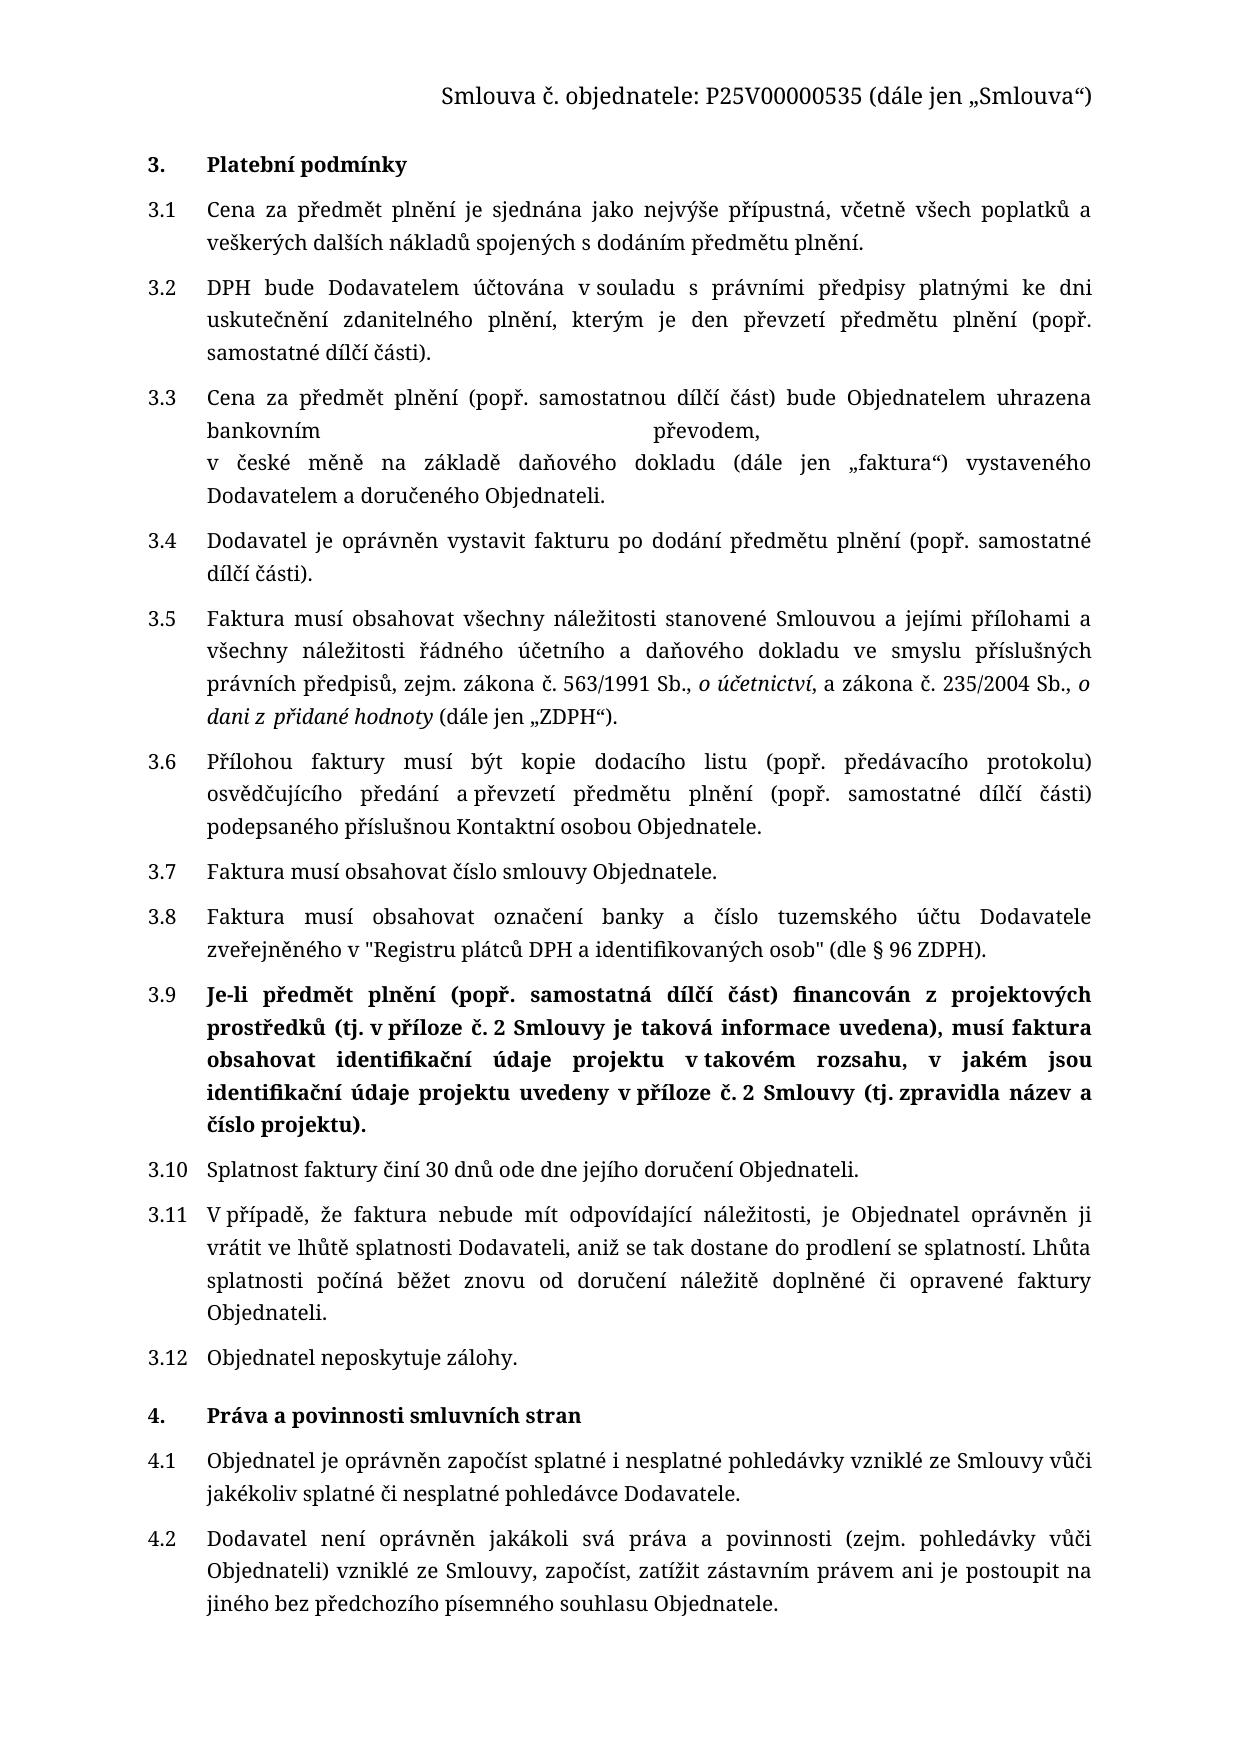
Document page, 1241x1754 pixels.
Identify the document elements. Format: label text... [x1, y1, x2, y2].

list Splatnost faktury činí 30 dnů ode dne jejího doručení Objednateli. [148, 1156, 1093, 1184]
list Je-li předmět plnění (popř. samostatná dílčí část) financován z projektových prostředků (tj. v příloze č. 2 Smlouvy je taková informace uvedena), musí faktura obsahovat identifikační údaje projektu v takovém rozsahu, v jakém jsou identifikační údaje projektu uvedeny v příloze č. 2 Smlouvy (tj. zpravidla název a číslo projektu). [148, 980, 1093, 1139]
list Objednatel neposkytuje zálohy. [148, 1343, 1093, 1372]
list Dodavatel je oprávněn vystavit fakturu po dodání předmětu plnění (popř. samostatné dílčí části). [148, 526, 1093, 587]
list Faktura musí obsahovat číslo smlouvy Objednatele. [148, 857, 1093, 886]
list V případě, že faktura nebude mít odpovídající náležitosti, je Objednatel oprávněn ji vrátit ve lhůtě splatnosti Dodavateli, aniž se tak dostane do prodlení se splatností. Lhůta splatnosti počíná běžet znovu od doručení náležitě doplněné či opravené faktury Objednateli. [148, 1201, 1093, 1327]
list Objednatel je oprávněn započíst splatné i nesplatné pohledávky vzniklé ze Smlouvy vůči jakékoliv splatné či nesplatné pohledávce Dodavatele. [148, 1446, 1093, 1507]
list Cena za předmět plnění (popř. samostatnou dílčí část) bude Objednatelem uhrazena bankovním převodem, v české měně na základě daňového dokladu (dále jen „faktura“) vystaveného Dodavatelem a doručeného Objednateli. [148, 383, 1093, 509]
list Cena za předmět plnění je sjednána jako nejvýše přípustná, včetně všech poplatků a veškerých dalších nákladů spojených s dodáním předmětu plnění. [148, 195, 1093, 256]
list Faktura musí obsahovat všechny náležitosti stanovené Smlouvou a jejími přílohami a všechny náležitosti řádného účetního a daňového dokladu ve smyslu příslušných právních předpisů, zejm. zákona č. 563/1991 Sb., o účetnictví, a zákona č. 235/2004 Sb., o dani z přidané hodnoty (dále jen „ZDPH“). [148, 604, 1093, 730]
list Přílohou faktury musí být kopie dodacího listu (popř. předávacího protokolu) osvědčujícího předání a převzetí předmětu plnění (popř. samostatné dílčí části) podepsaného příslušnou Kontaktní osobou Objednatele. [148, 747, 1093, 841]
list Dodavatel není oprávněn jakákoli svá práva a povinnosti (zejm. pohledávky vůči Objednateli) vzniklé ze Smlouvy, započíst, zatížit zástavním právem ani je postoupit na jiného bez předchozího písemného souhlasu Objednatele. [148, 1524, 1093, 1618]
list DPH bude Dodavatelem účtována v souladu s právními předpisy platnými ke dni uskutečnění zdanitelného plnění, kterým je den převzetí předmětu plnění (popř. samostatné dílčí části). [148, 273, 1093, 367]
list Platební podmínky [148, 150, 1093, 179]
list Práva a povinnosti smluvních stran [148, 1401, 1093, 1429]
list Faktura musí obsahovat označení banky a číslo tuzemského účtu Dodavatele zveřejněného v "Registru plátců DPH a identifikovaných osob" (dle § 96 ZDPH). [148, 902, 1093, 963]
